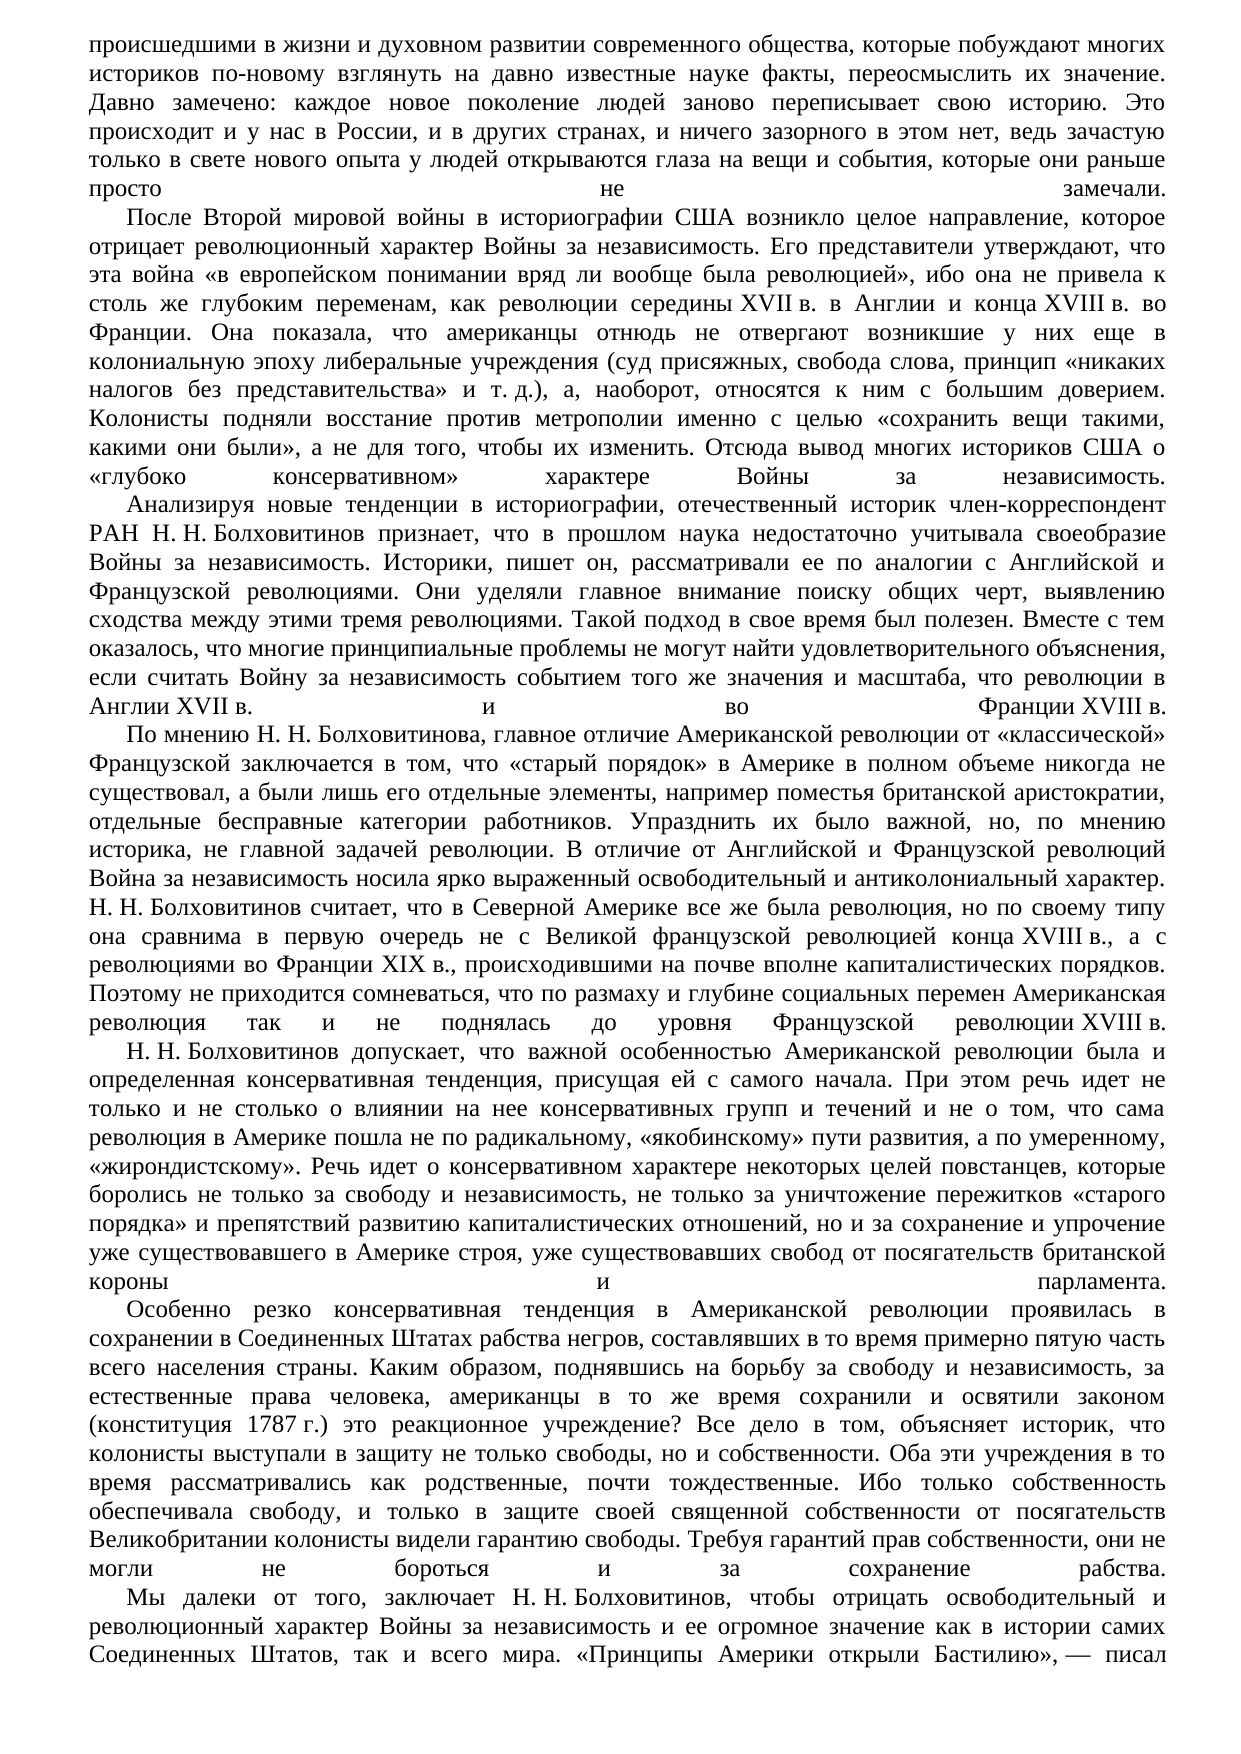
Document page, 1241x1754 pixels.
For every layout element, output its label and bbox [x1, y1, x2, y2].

text [89, 29, 1167, 1668]
